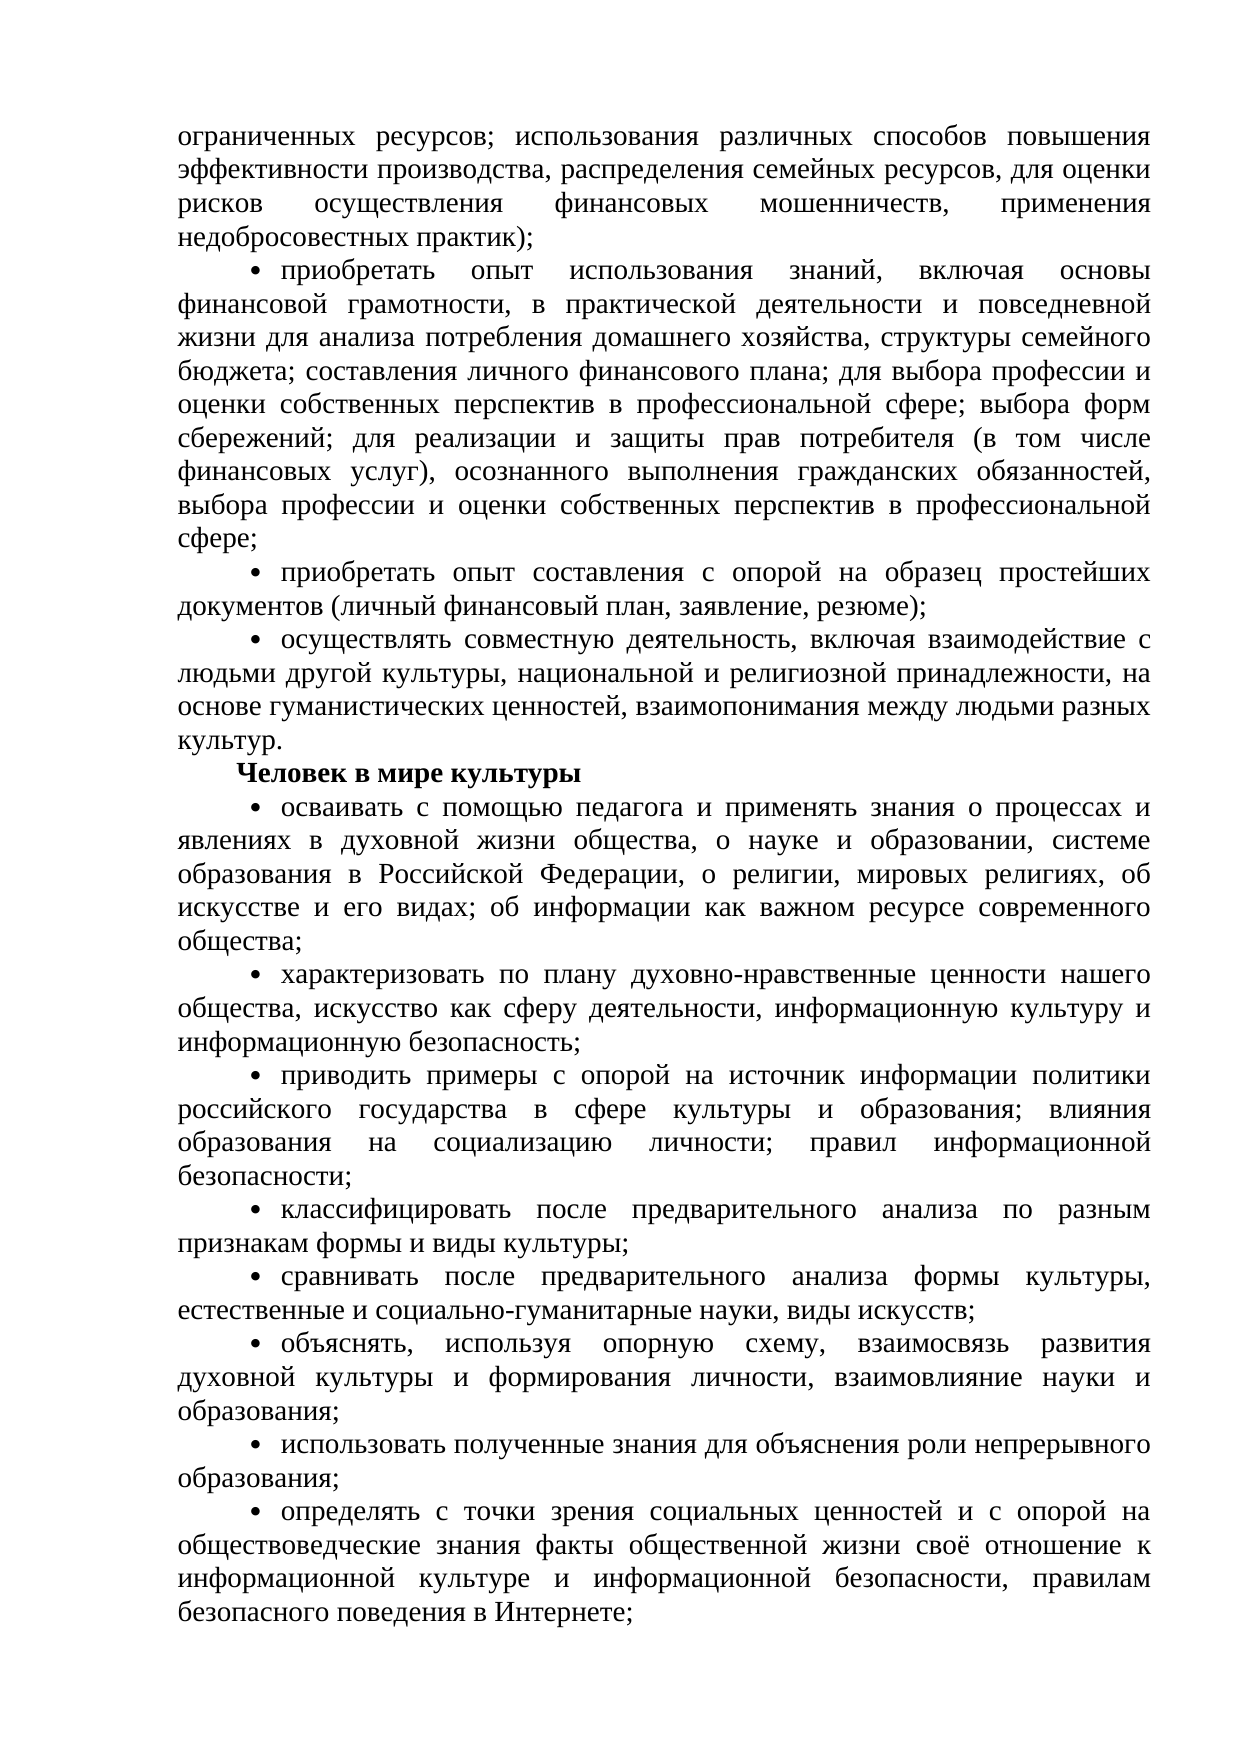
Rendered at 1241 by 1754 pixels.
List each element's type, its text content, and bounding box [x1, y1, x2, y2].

list осуществлять совместную деятельность, включая взаимодействие с людьми другой культуры, национальной и религиозной принадлежности, на основе гуманистических ценностей, взаимопонимания между людьми разных культур. [177, 621, 1152, 755]
list сравнивать после предварительного анализа формы культуры, естественные и социально-гуманитарные науки, виды искусств; [177, 1258, 1152, 1326]
list определять с точки зрения социальных ценностей и с опорой на обществоведческие знания факты общественной жизни своё отношение к информационной культуре и информационной безопасности, правилам безопасного поведения в Интернете; [177, 1493, 1152, 1627]
list характеризовать по плану духовно-нравственные ценности нашего общества, искусство как сферу деятельности, информационную культуру и информационную безопасность; [177, 957, 1152, 1057]
list приводить примеры с опорой на источник информации политики российского государства в сфере культуры и образования; влияния образования на социализацию личности; правил информационной безопасности; [177, 1057, 1152, 1191]
list классифицировать после предварительного анализа по разным признакам формы и виды культуры; [177, 1191, 1152, 1258]
text Человек в мире культуры [177, 755, 1152, 789]
list использовать полученные знания для объяснения роли непрерывного образования; [177, 1426, 1152, 1493]
list объяснять, используя опорную схему, взаимосвязь развития духовной культуры и формирования личности, взаимовлияние науки и образования; [177, 1326, 1152, 1426]
list осваивать с помощью педагога и применять знания о процессах и явлениях в духовной жизни общества, о науке и образовании, системе образования в Российской Федерации, о религии, мировых религиях, об искусстве и его видах; об информации как важном ресурсе современного общества; [177, 789, 1152, 957]
list приобретать опыт использования знаний, включая основы финансовой грамотности, в практической деятельности и повседневной жизни для анализа потребления домашнего хозяйства, структуры семейного бюджета; составления личного финансового плана; для выбора профессии и оценки собственных перспектив в профессиональной сфере; выбора форм сбережений; для реализации и защиты прав потребителя (в том числе финансовых услуг), осознанного выполнения гражданских обязанностей, выбора профессии и оценки собственных перспектив в профессиональной сфере; [177, 252, 1152, 554]
list приобретать опыт составления с опорой на образец простейших документов (личный финансовый план, заявление, резюме); [177, 554, 1152, 621]
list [177, 118, 1152, 252]
